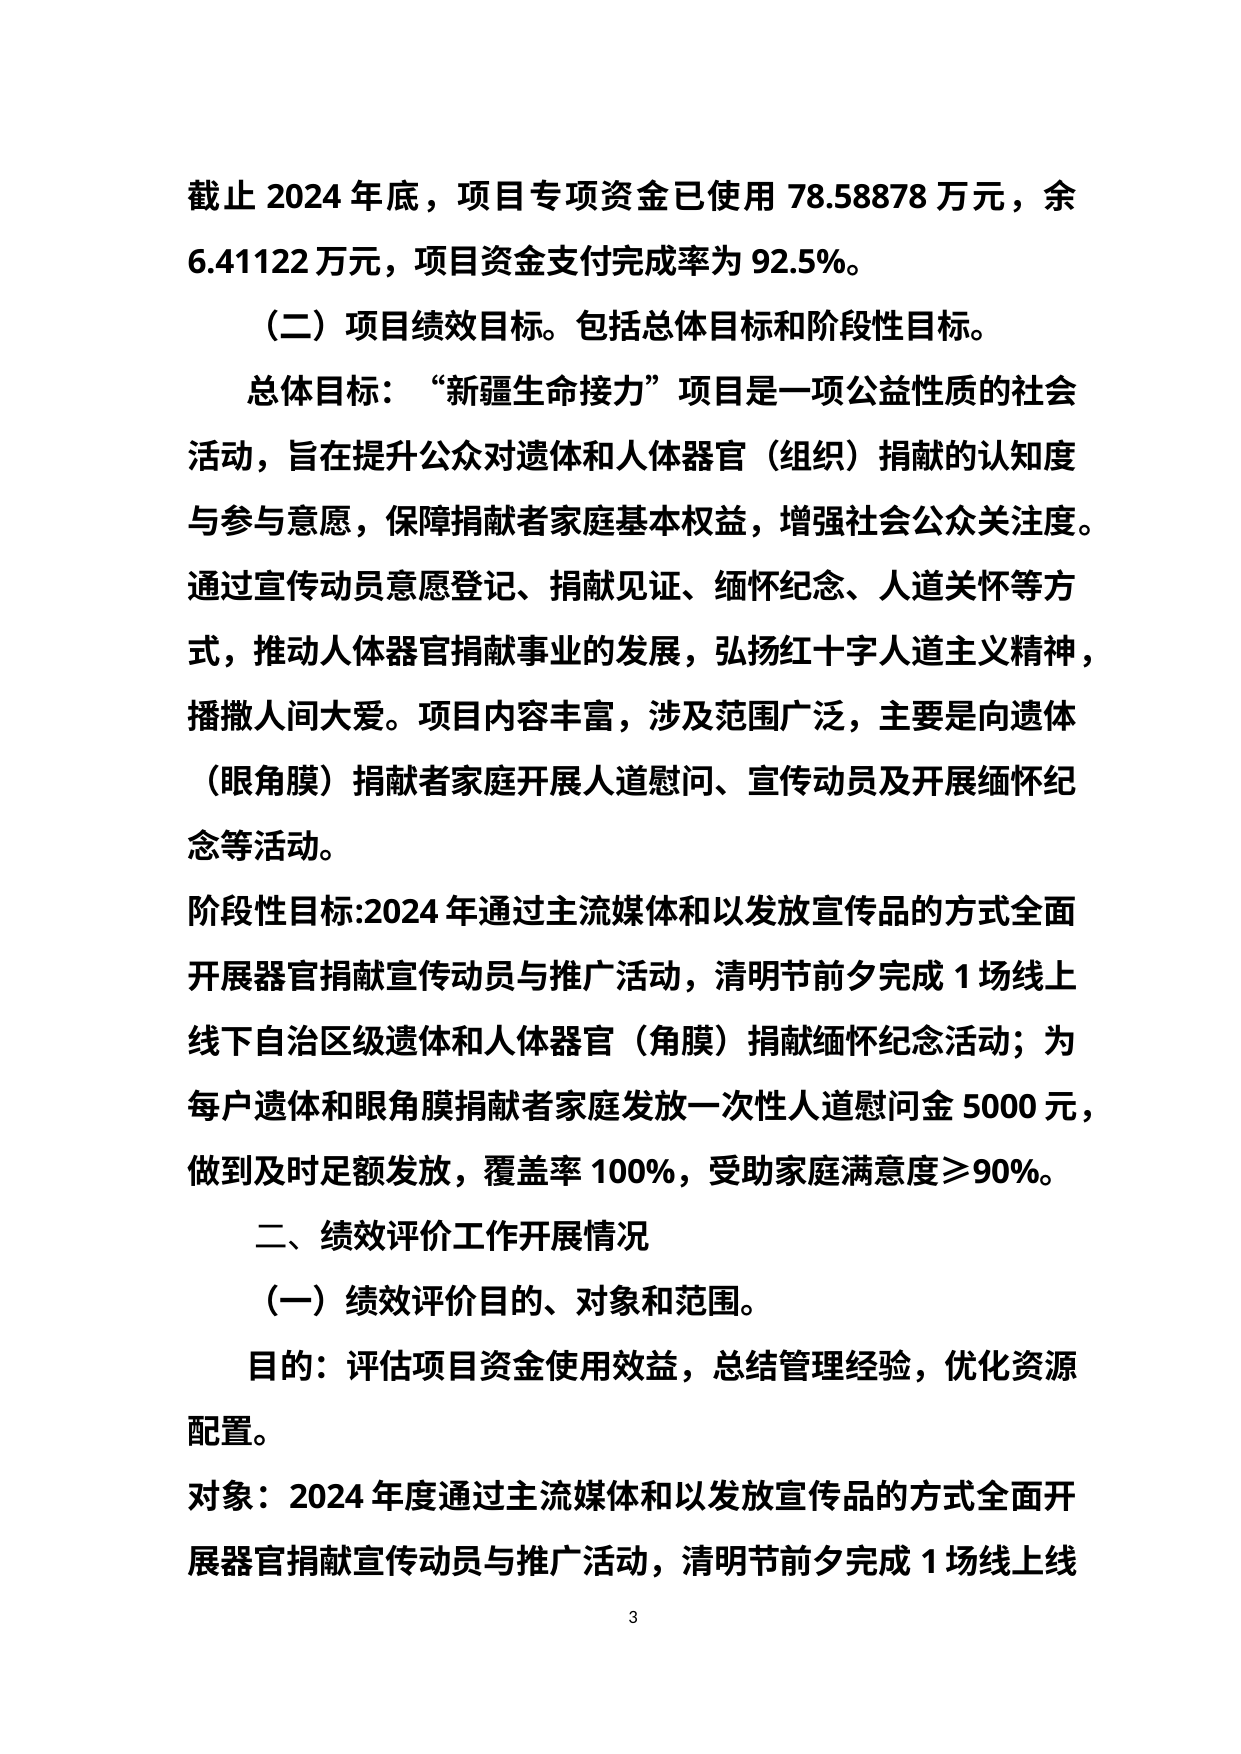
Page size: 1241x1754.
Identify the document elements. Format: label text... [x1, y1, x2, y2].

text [187, 162, 1078, 292]
text （一）绩效评价目的、对象和范围。 [187, 1267, 1078, 1332]
text （二）项目绩效目标。包括总体目标和阶段性目标。 [187, 292, 1078, 357]
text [187, 1332, 1078, 1592]
text 总体目标：“新疆生命接力”项目是一项公益性质的社会活动，旨在提升公众对遗体和人体器官（组织）捐献的认知度与参与意愿，保障捐献者家庭基本权益，增强社会公众关注度。通过宣传动员意愿登记、捐献见证、缅怀纪念、人道关怀等方式，推动人体器官捐献事业的发展，弘扬红十字人道主义精神，播撒人间大爱。项目内容丰富，涉及范围广泛，主要是向遗体（眼角膜）捐献者家庭开展人道慰问、宣传动员及开展缅怀纪念等活动。 阶段性目标:2024年通过主流媒体和以发放宣传品的方式全面开展器官捐献宣传动员与推广活动，清明节前夕完成1场线上线下自治区级遗体和人体器官（角膜）捐献缅怀纪念活动；为每户遗体和眼角膜捐献者家庭发放一次性人道慰问金5000元，做到及时足额发放，覆盖率100%，受助家庭满意度≥90%。 [187, 357, 1078, 1202]
text 二、绩效评价工作开展情况 [187, 1202, 1078, 1267]
